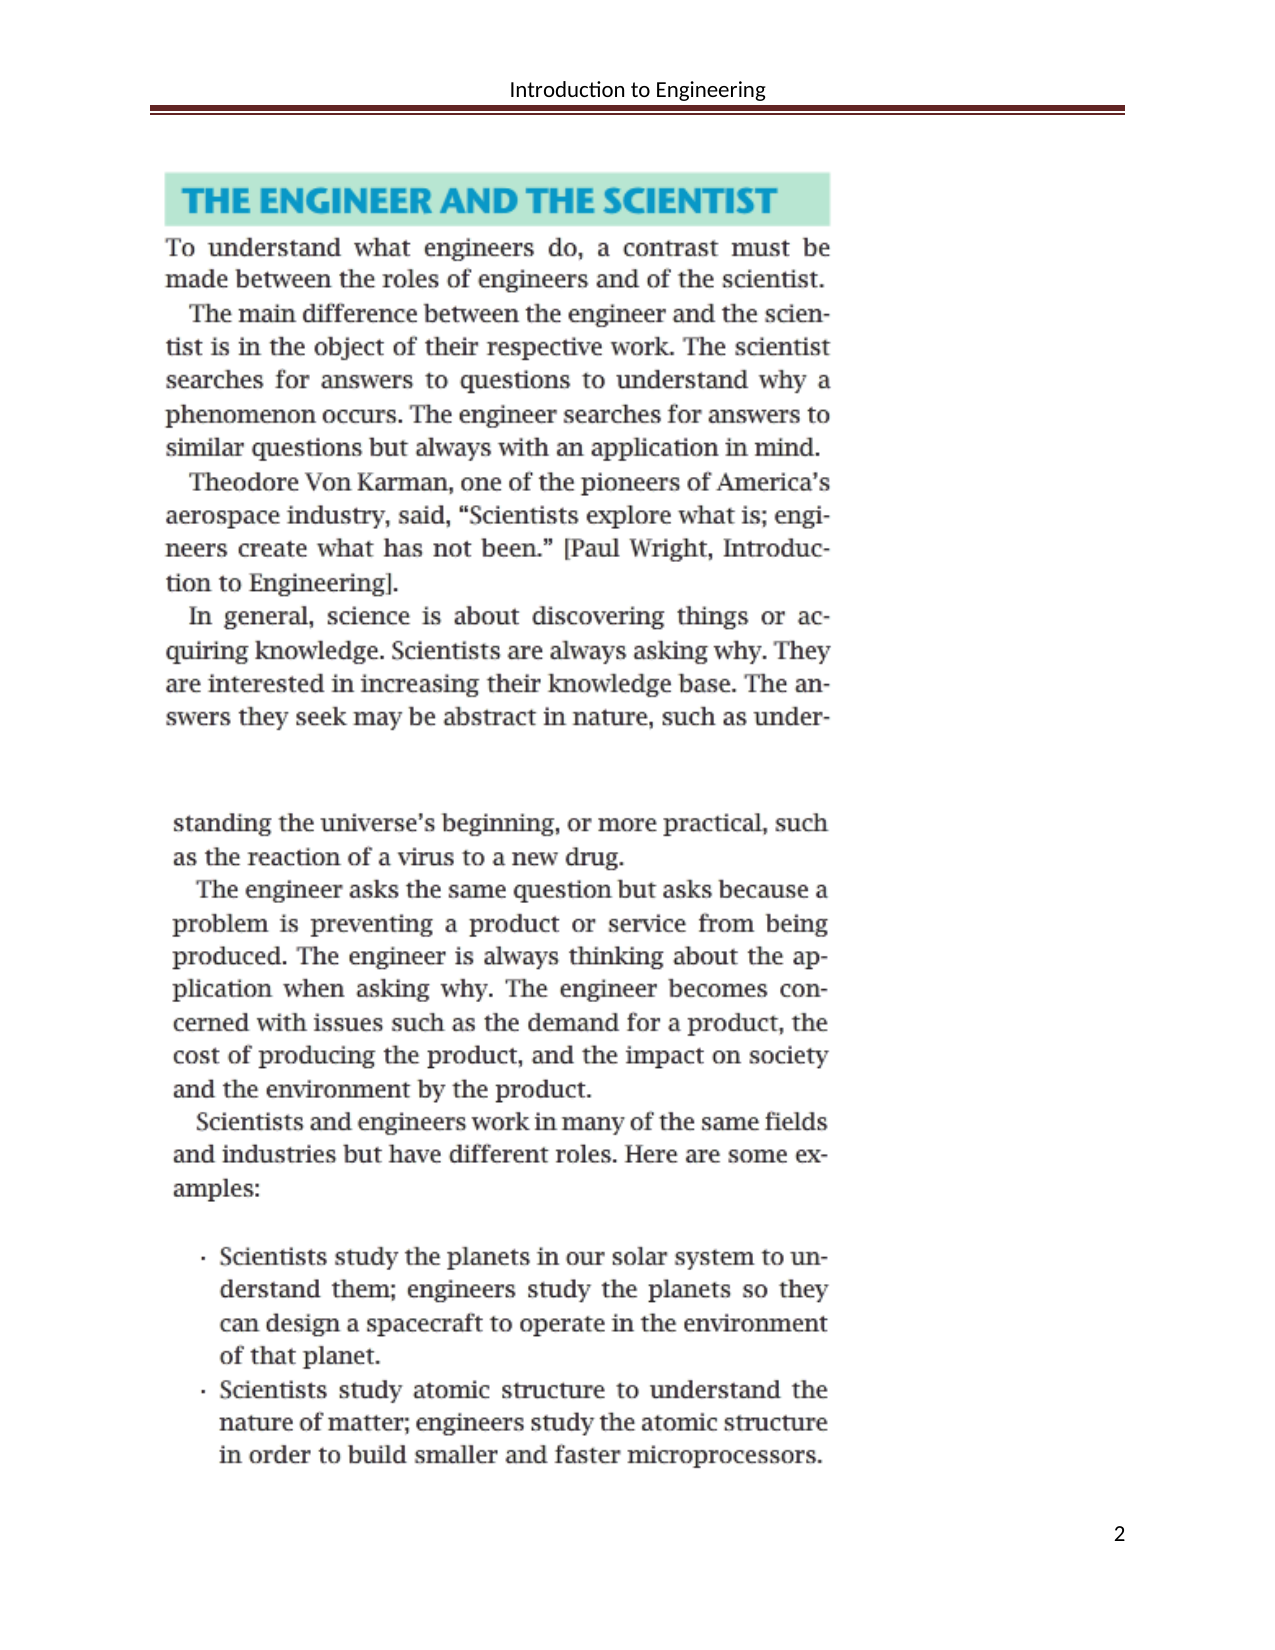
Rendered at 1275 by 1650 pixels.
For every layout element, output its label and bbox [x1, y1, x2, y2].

picture [150, 799, 844, 1478]
picture [150, 150, 846, 775]
